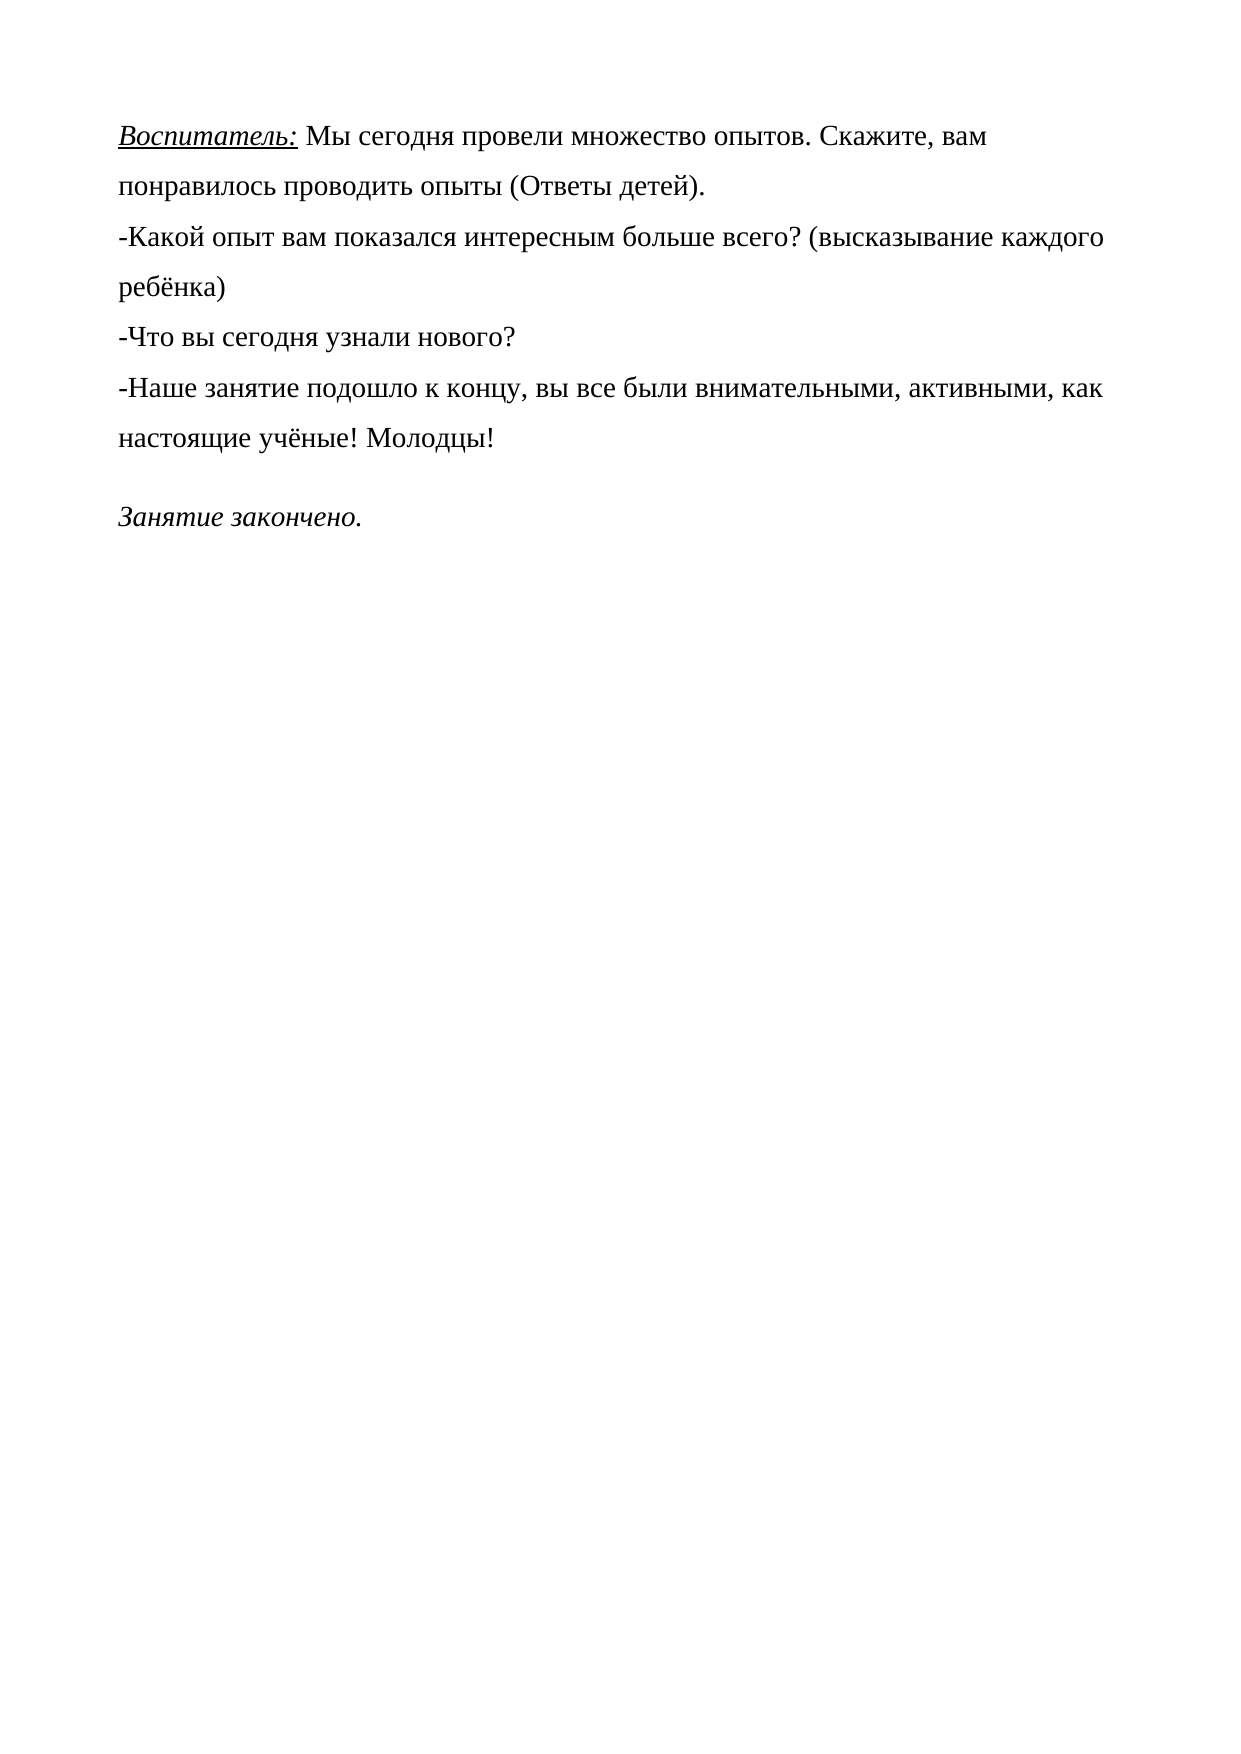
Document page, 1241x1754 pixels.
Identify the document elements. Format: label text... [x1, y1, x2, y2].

text Воспитатель: Мы сегодня провели множество опытов. Скажите, вам понравилось проводить опыты (Ответы детей). [118, 118, 1152, 202]
text -Что вы сегодня узнали нового? [118, 319, 1152, 353]
text -Наше занятие подошло к концу, вы все были внимательными, активными, как настоящие учёные! Молодцы! [118, 370, 1152, 453]
text Занятие закончено. [118, 499, 1152, 533]
text -Какой опыт вам показался интересным больше всего? (высказывание каждого ребёнка) [118, 219, 1152, 303]
